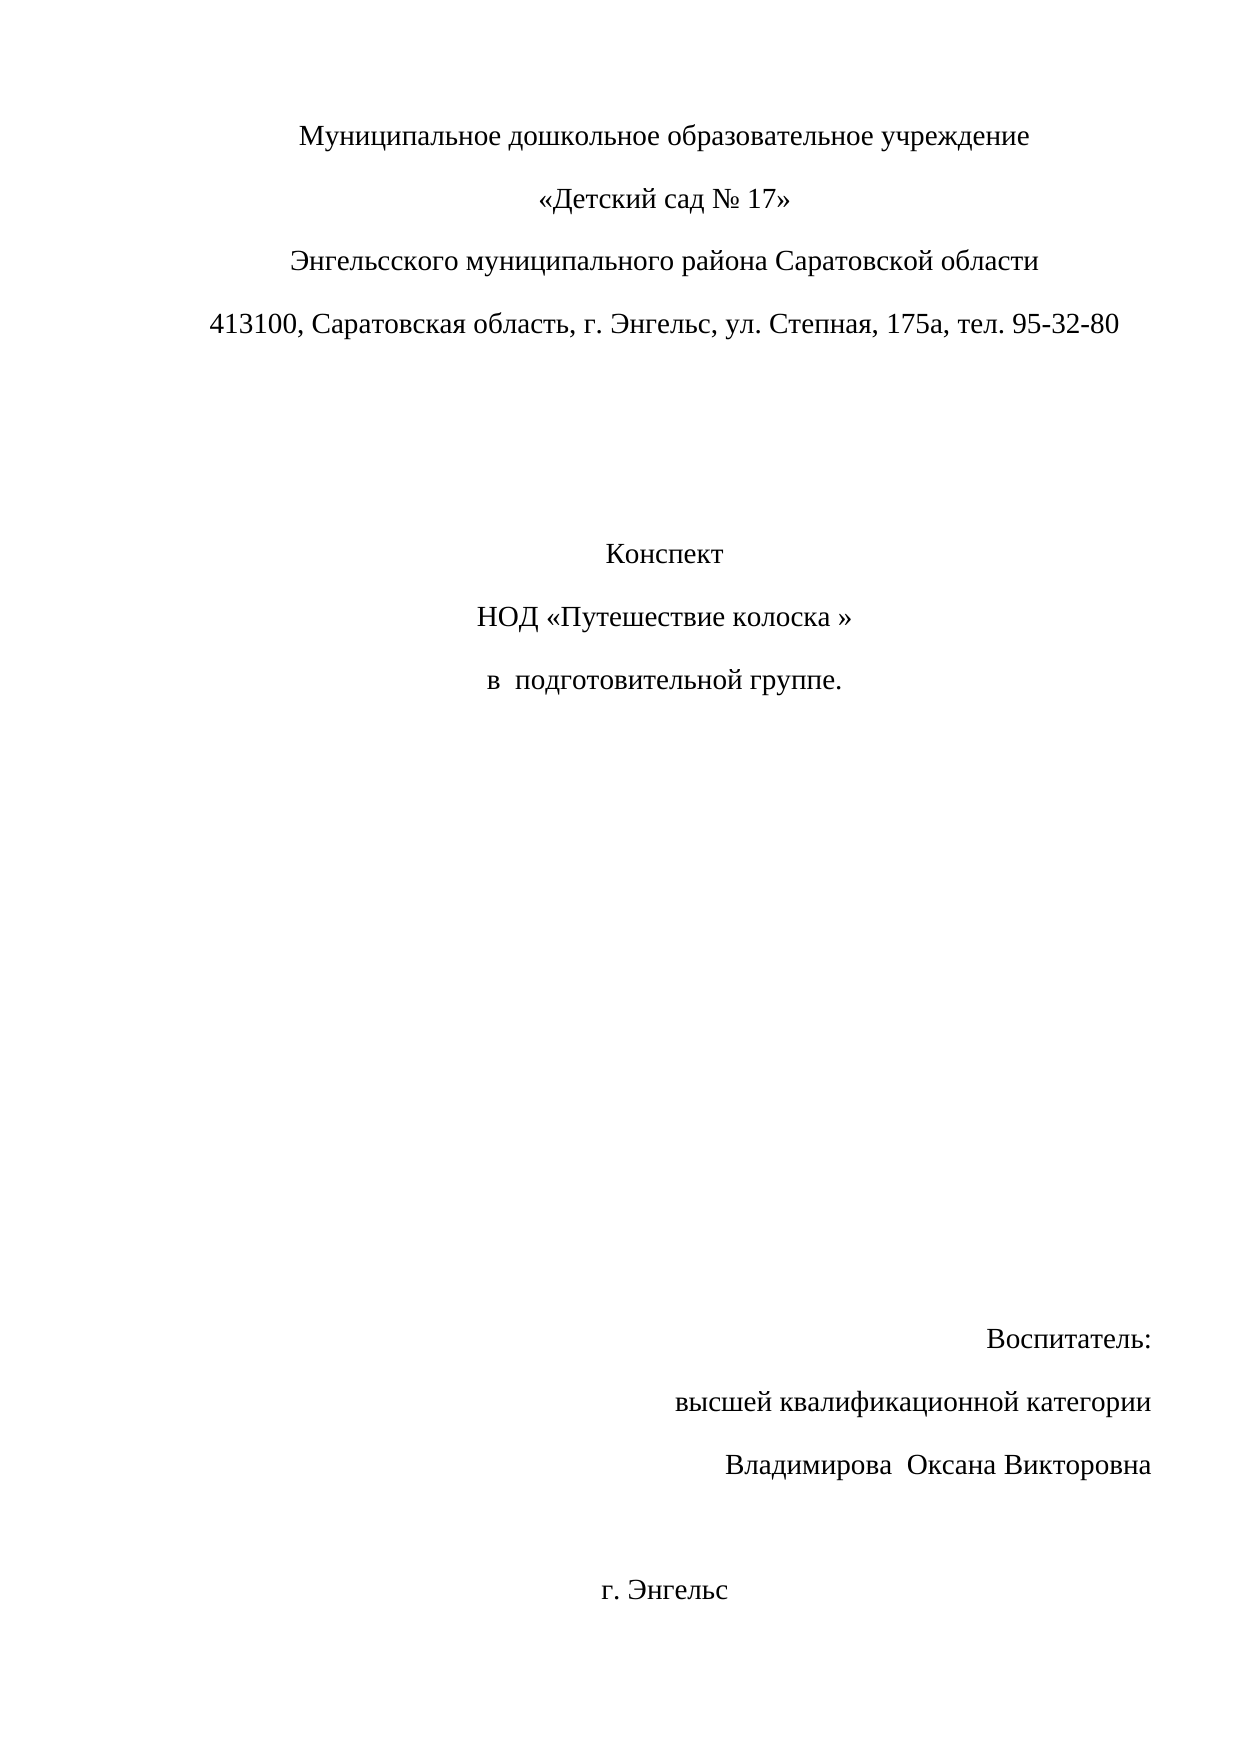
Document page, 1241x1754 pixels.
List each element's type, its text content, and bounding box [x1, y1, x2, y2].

text НОД «Путешествие колоска » [177, 599, 1152, 633]
text Конспект [177, 537, 1152, 570]
text высшей квалификационной категории [177, 1384, 1152, 1418]
text Энгельсского муниципального района Саратовской области [177, 243, 1152, 277]
text 413100, Саратовская область, г. Энгельс, ул. Степная, 175а, тел. 95-32-80 [177, 306, 1152, 340]
text Муниципальное дошкольное образовательное учреждение [177, 118, 1152, 152]
text «Детский сад № 17» [177, 181, 1152, 214]
text в подготовительной группе. [177, 662, 1152, 696]
text Владимирова Оксана Викторовна [177, 1447, 1152, 1481]
text Воспитатель: [177, 1322, 1152, 1355]
text г. Энгельс [177, 1572, 1152, 1606]
